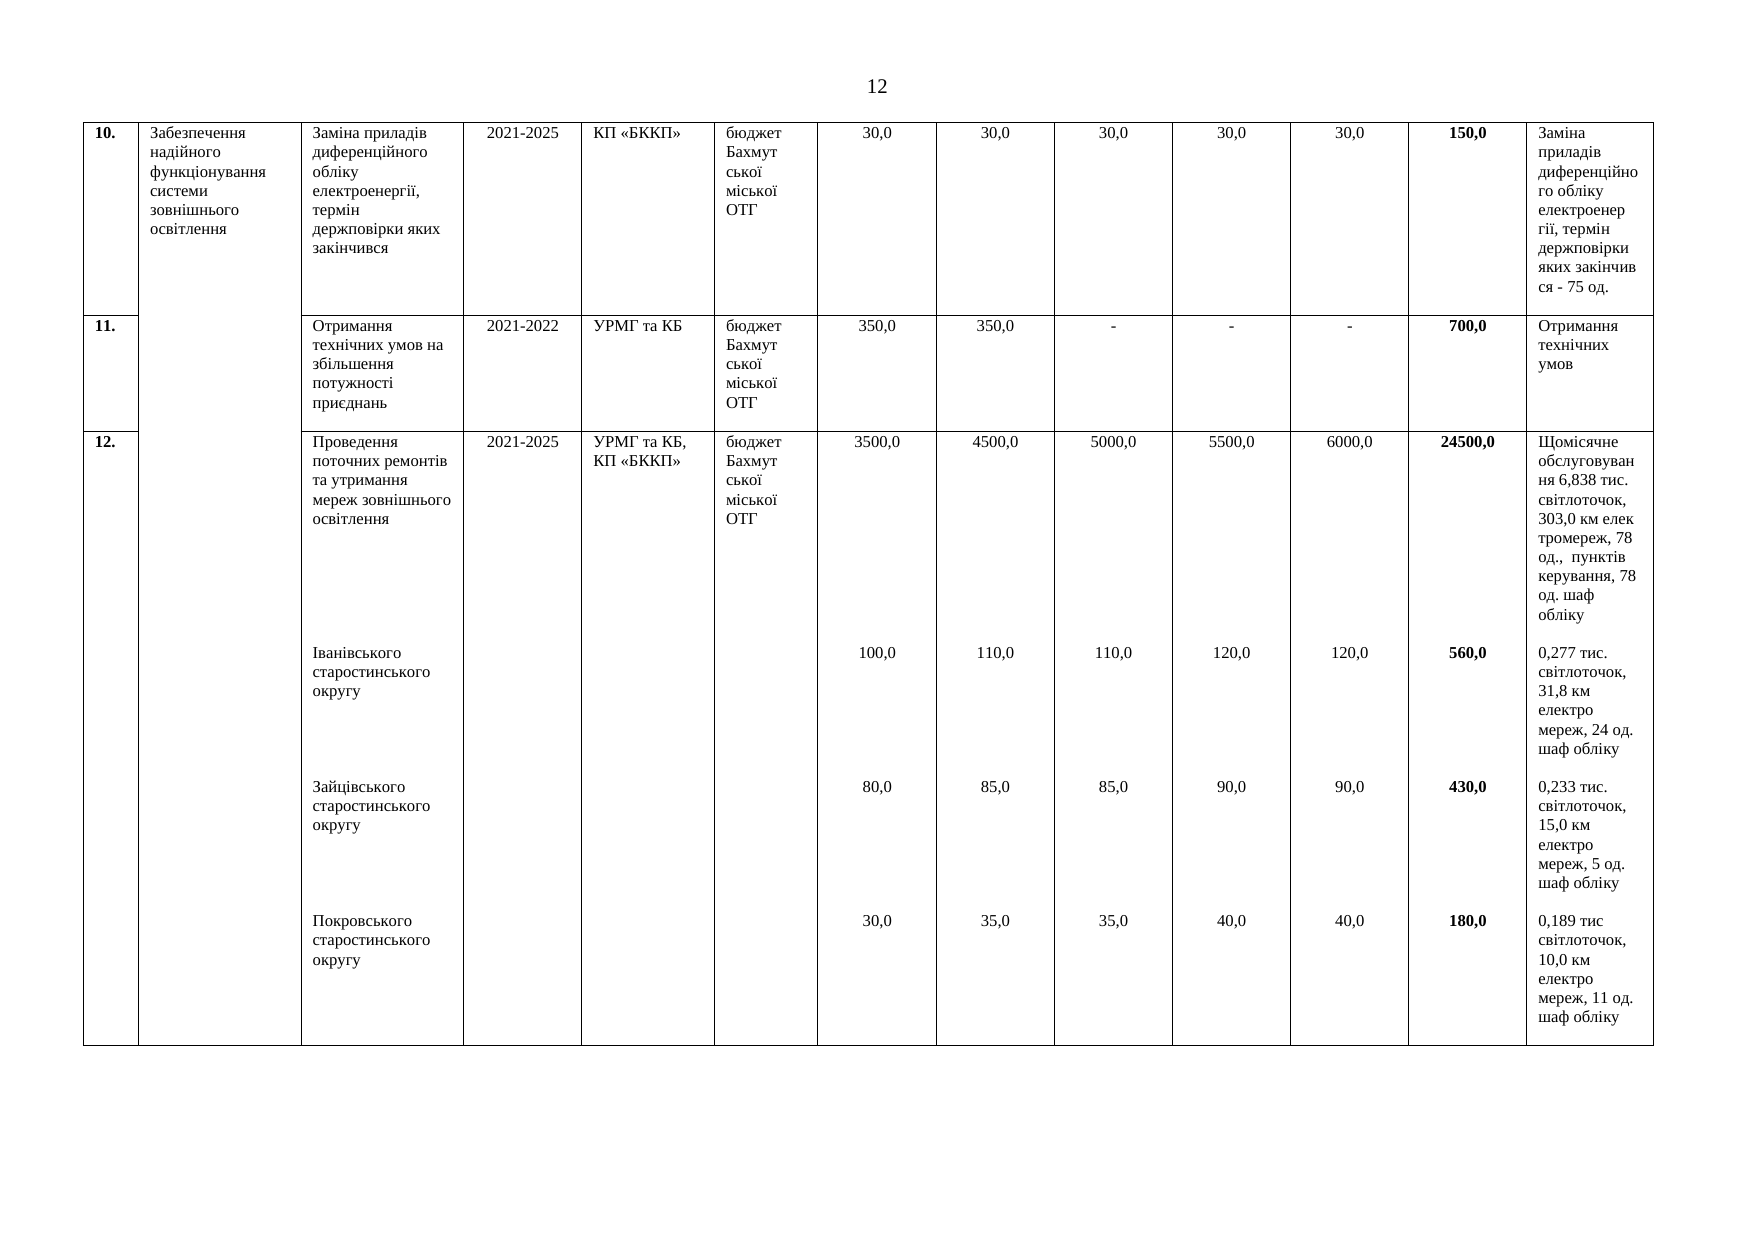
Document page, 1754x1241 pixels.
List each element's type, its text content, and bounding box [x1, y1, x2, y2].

table_cell 30,0 [1291, 123, 1408, 315]
table_cell - [1173, 316, 1290, 431]
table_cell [1055, 432, 1172, 1045]
table_cell 150,0 [1409, 123, 1526, 315]
table_cell Забезпечення надійного функціонування системи зовнішнього освітлення [139, 123, 301, 1045]
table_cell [1527, 432, 1653, 1045]
table_cell Заміна приладів диференційного обліку електроенергії, термін держповірки яких закінчився [302, 123, 463, 315]
table_cell Отримання технічних умов на збільшення потужності приєднань [302, 316, 463, 431]
table_cell - [1055, 316, 1172, 431]
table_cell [1291, 432, 1408, 1045]
table_cell - [1291, 316, 1408, 431]
table_cell 10. [84, 123, 138, 315]
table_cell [1173, 432, 1290, 1045]
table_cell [582, 432, 714, 1045]
table_cell бюджет Бахмут ської міської ОТГ [715, 316, 817, 431]
table_cell 12. [84, 432, 138, 1045]
table_cell 30,0 [1055, 123, 1172, 315]
table_cell 2021-2022 [464, 316, 581, 431]
table_cell 350,0 [937, 316, 1054, 431]
table_cell 30,0 [937, 123, 1054, 315]
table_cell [1409, 432, 1526, 1045]
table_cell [715, 123, 817, 315]
table_cell Отримання технічних умов [1527, 316, 1653, 431]
table_cell 30,0 [1173, 123, 1290, 315]
table_cell Заміна приладів диференційного обліку електроенер гії, термін держповірки яких закінчив ся - 75 од. [1527, 123, 1653, 315]
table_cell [937, 432, 1054, 1045]
table_cell 700,0 [1409, 316, 1526, 431]
table_cell 350,0 [818, 316, 936, 431]
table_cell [302, 432, 463, 1045]
table_cell КП «БККП» [582, 123, 714, 315]
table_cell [818, 432, 936, 1045]
table_cell 30,0 [818, 123, 936, 315]
table_cell 2021-2025 [464, 432, 581, 1045]
table_cell УРМГ та КБ [582, 316, 714, 431]
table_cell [715, 432, 817, 1045]
table_cell 2021-2025 [464, 123, 581, 315]
table_cell 11. [84, 316, 138, 431]
